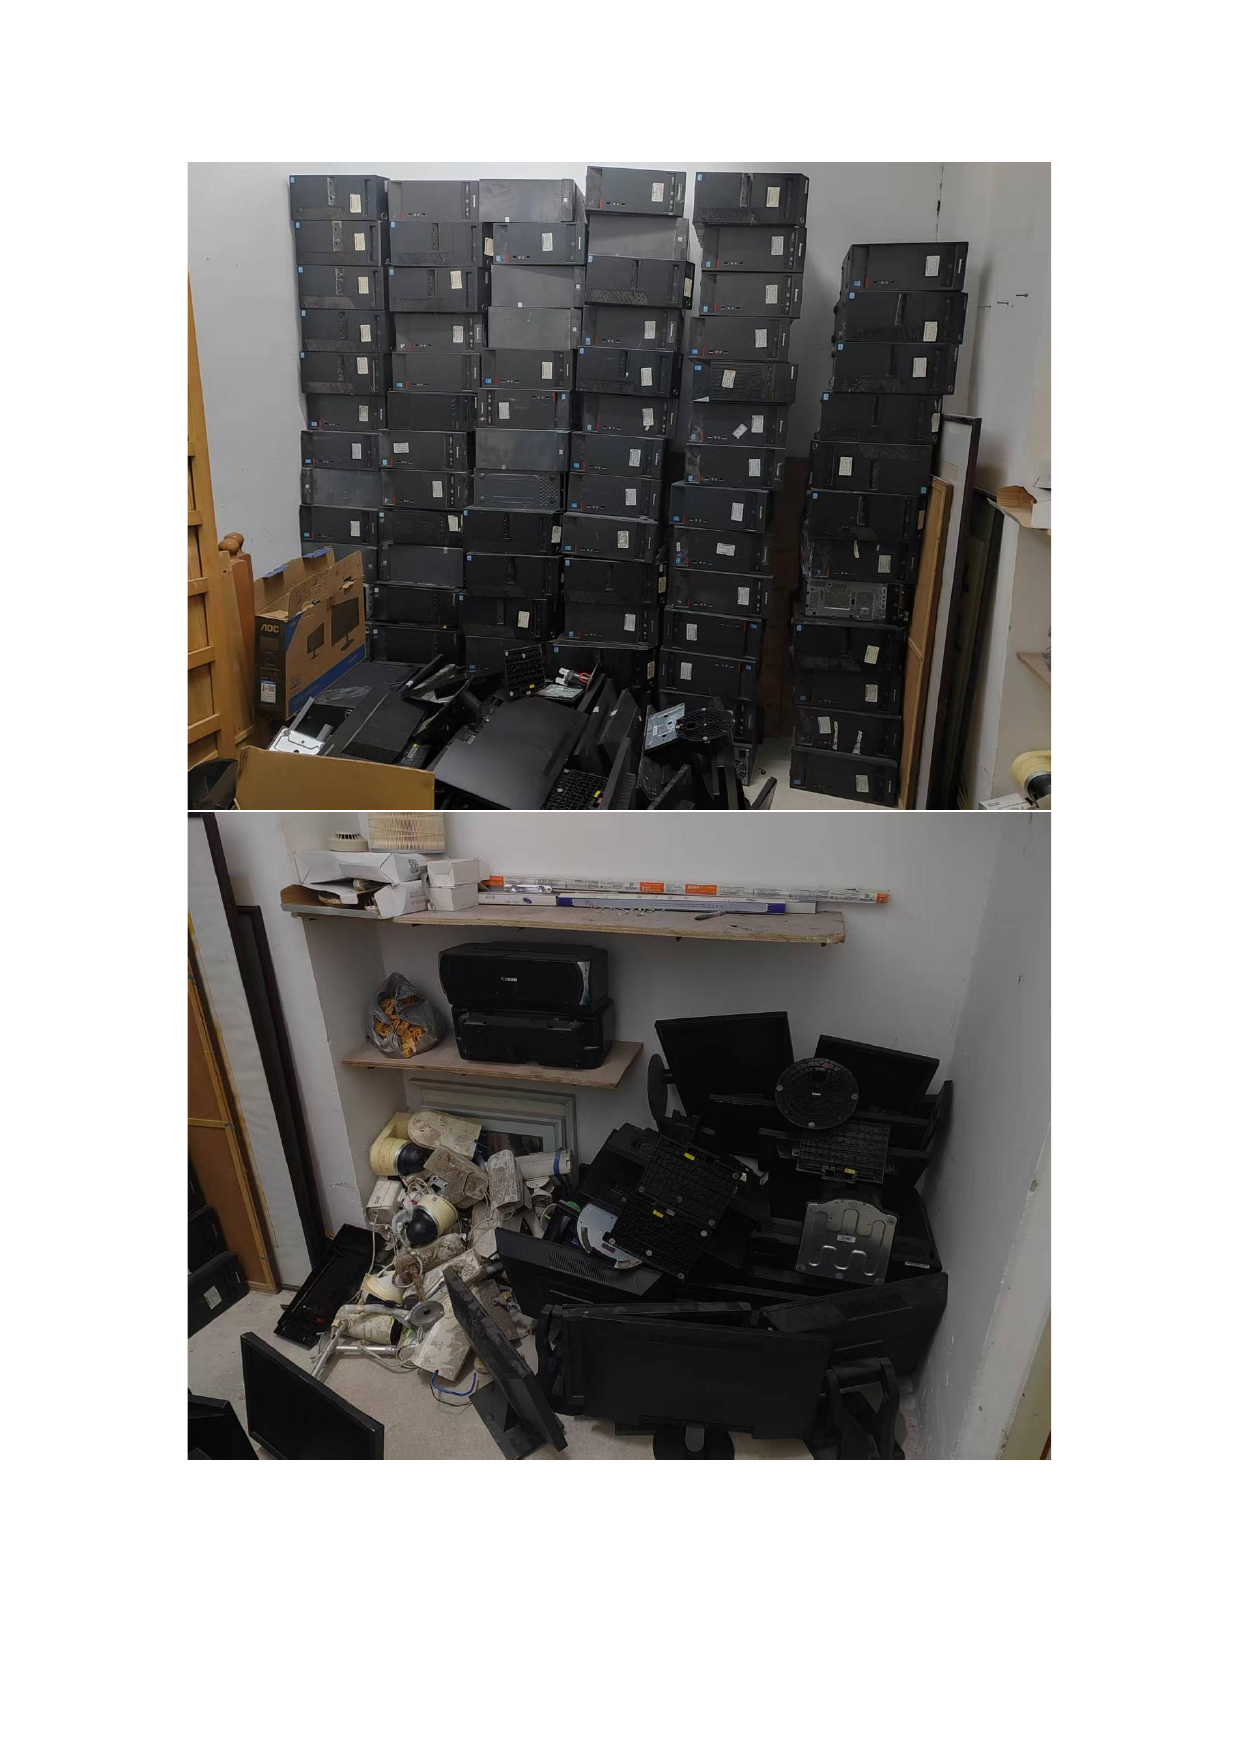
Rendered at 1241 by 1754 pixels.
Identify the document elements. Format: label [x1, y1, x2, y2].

picture [187, 812, 1052, 1460]
picture [187, 162, 1052, 810]
